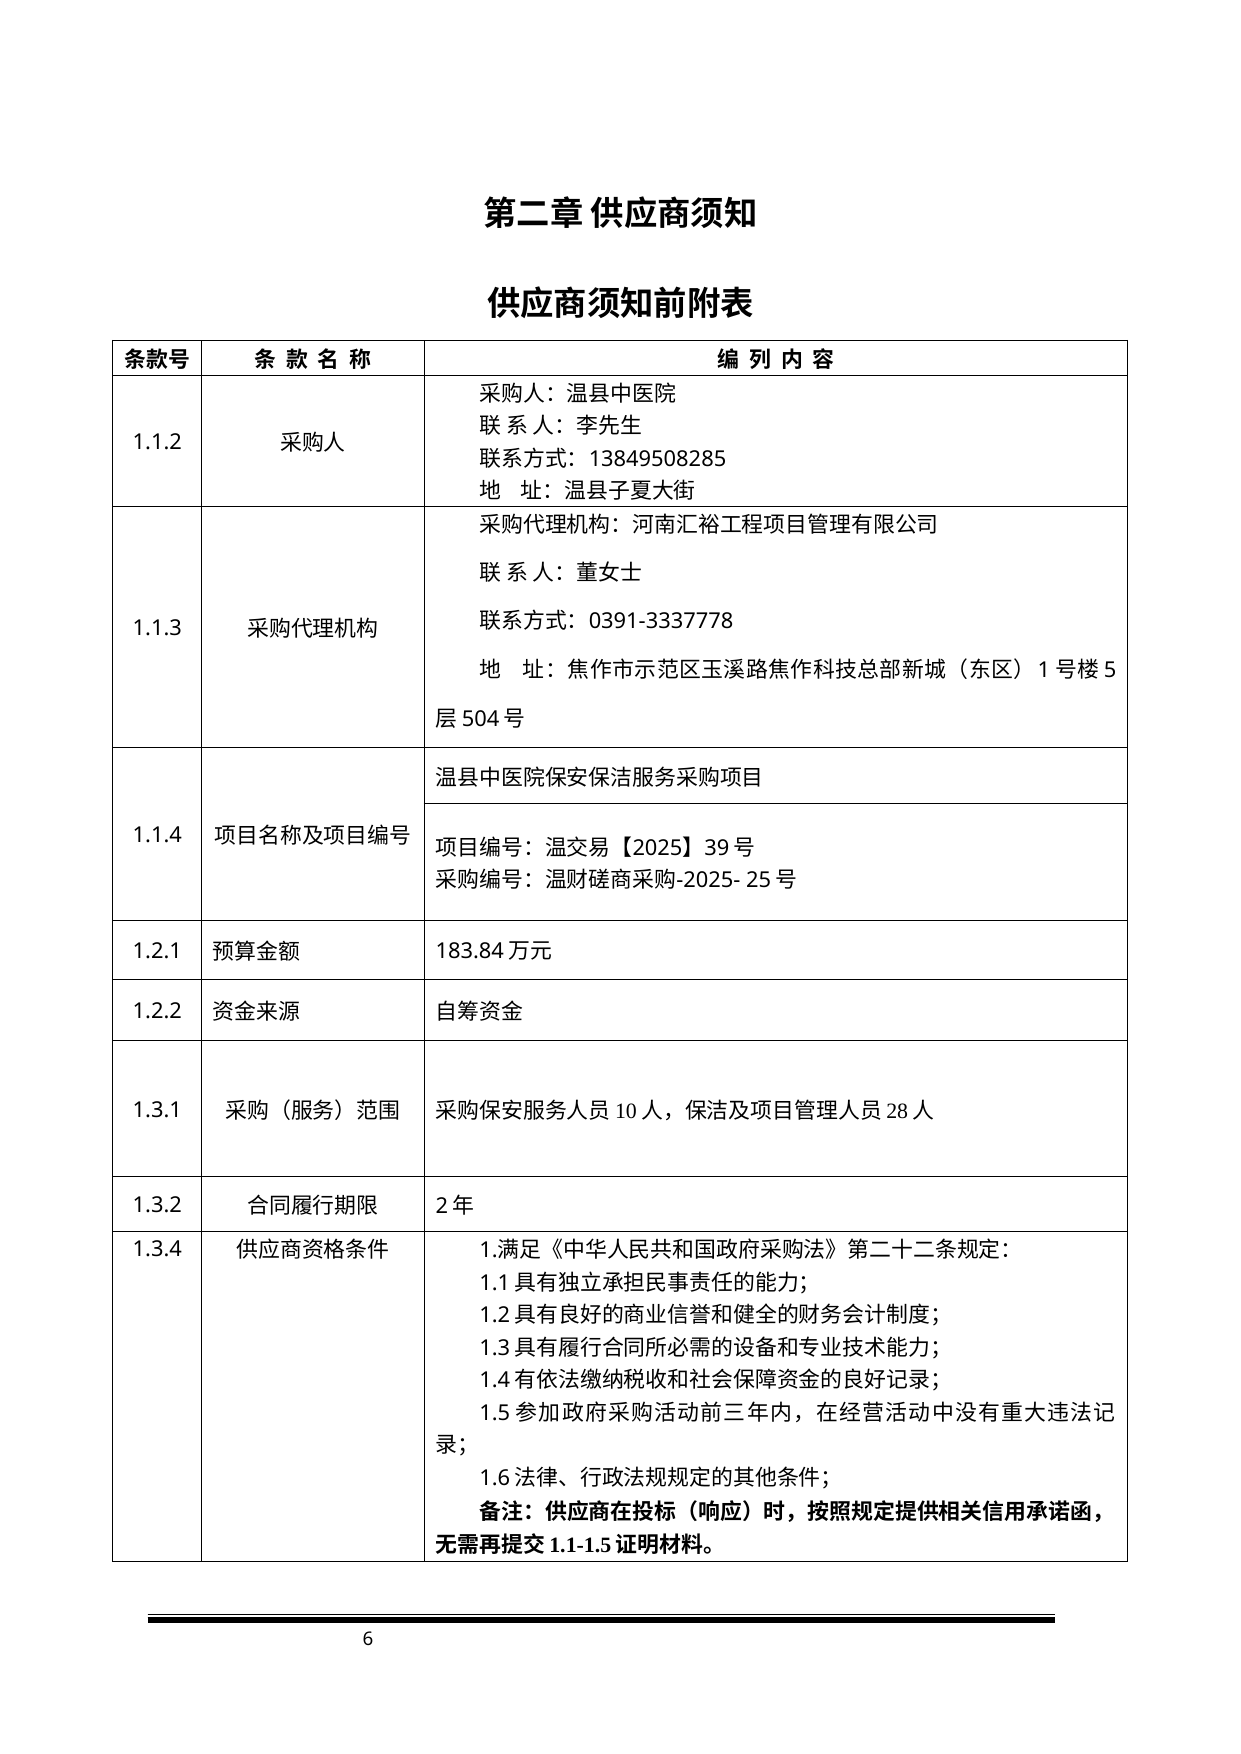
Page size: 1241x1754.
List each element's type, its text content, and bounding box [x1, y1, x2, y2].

table_header 条款号 [113, 341, 201, 374]
table_cell 自筹资金 [425, 980, 1127, 1040]
table_cell 2年 [425, 1177, 1127, 1231]
table_cell 温县中医院保安保洁服务采购项目 [425, 748, 1127, 803]
table_cell 1.1.3 [113, 507, 201, 747]
subtitle 第二章 供应商须知 [148, 178, 1093, 243]
table_cell 采购（服务）范围 [202, 1041, 424, 1176]
table_cell 项目名称及项目编号 [202, 748, 424, 919]
table_header 条 款 名 称 [202, 341, 424, 374]
table_header 编 列 内 容 [425, 341, 1127, 374]
table_cell 1.3.1 [113, 1041, 201, 1176]
table_cell 1.2.2 [113, 980, 201, 1040]
table_cell 1.3.2 [113, 1177, 201, 1231]
table_cell 1.3.4 [113, 1232, 201, 1561]
table_cell 采购代理机构：河南汇裕工程项目管理有限公司 联 系 人：董女士 联系方式：0391-3337778 地 址：焦作市示范区玉溪路焦作科技总部新城（东区）1号楼5层504号 [425, 507, 1127, 747]
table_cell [425, 1232, 1127, 1561]
table_cell 1.1.2 [113, 376, 201, 506]
table_cell 预算金额 [202, 921, 424, 978]
table_cell 供应商资格条件 [202, 1232, 424, 1561]
table_cell 采购人 [202, 376, 424, 506]
table_cell 采购保安服务人员10人，保洁及项目管理人员28人 [425, 1041, 1127, 1176]
table_cell 采购人：温县中医院 联 系 人：李先生 联系方式：13849508285 地 址：温县子夏大街 [425, 376, 1127, 506]
table_cell 1.1.4 [113, 748, 201, 919]
table_cell 项目编号：温交易【2025】39号 采购编号：温财磋商采购-2025- 25号 [425, 804, 1127, 919]
table_cell 合同履行期限 [202, 1177, 424, 1231]
table_cell 1.2.1 [113, 921, 201, 978]
table_cell 资金来源 [202, 980, 424, 1040]
table_cell 采购代理机构 [202, 507, 424, 747]
table_cell 183.84万元 [425, 921, 1127, 978]
subtitle 供应商须知前附表 [148, 268, 1093, 333]
